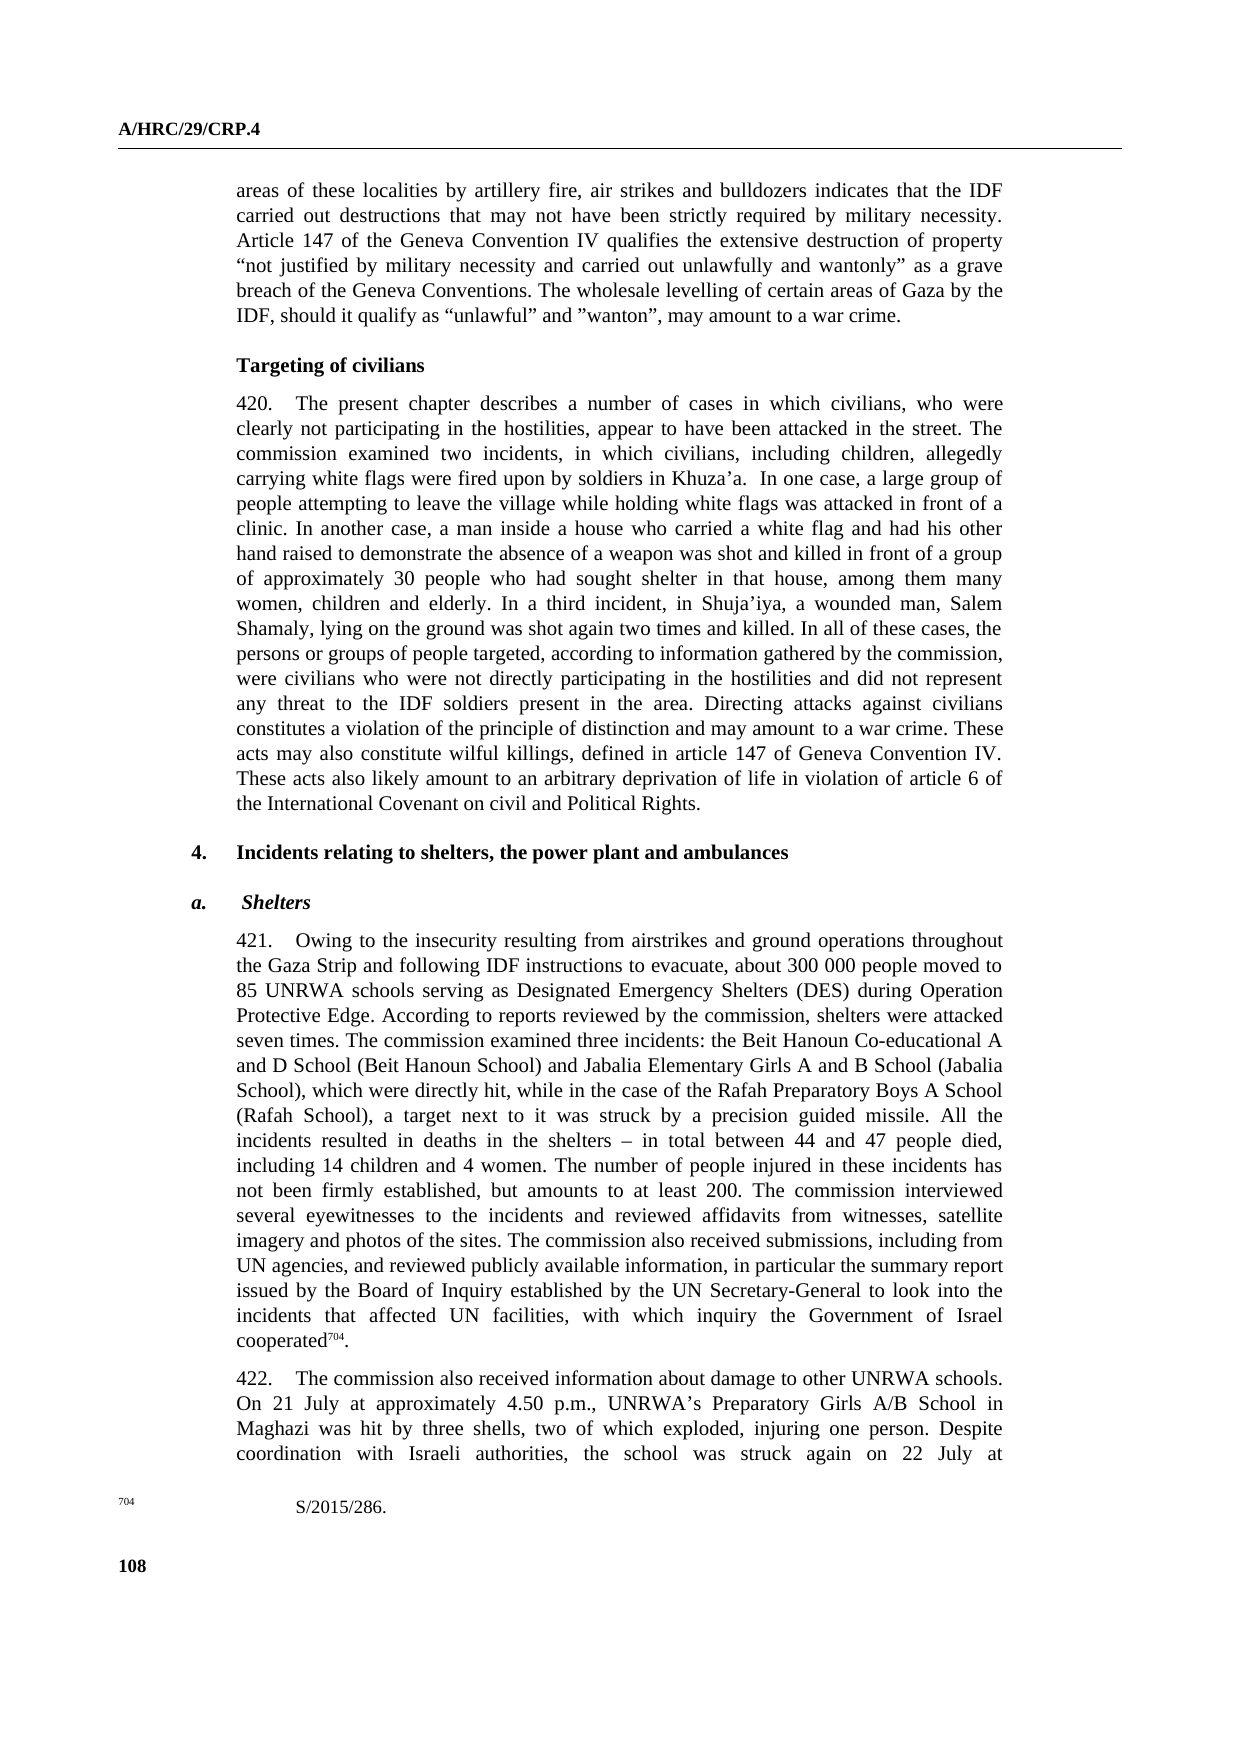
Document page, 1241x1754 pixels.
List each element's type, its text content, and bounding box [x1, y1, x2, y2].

text 421. Owing to the insecurity resulting from airstrikes and ground operations throughout the Gaza Strip and following IDF instructions to evacuate, about 300 000 people moved to 85 UNRWA schools serving as Designated Emergency Shelters (DES) during Operation Protective Edge. According to reports reviewed by the commission, shelters were attacked seven times. The commission examined three incidents: the Beit Hanoun Co-educational A and D School (Beit Hanoun School) and Jabalia Elementary Girls A and B School (Jabalia School), which were directly hit, while in the case of the Rafah Preparatory Boys A School (Rafah School), a target next to it was struck by a precision guided missile. All the incidents resulted in deaths in the shelters – in total between 44 and 47 people died, including 14 children and 4 women. The number of people injured in these incidents has not been firmly established, but amounts to at least 200. The commission interviewed several eyewitnesses to the incidents and reviewed affidavits from witnesses, satellite imagery and photos of the sites. The commission also received submissions, including from UN agencies, and reviewed publicly available information, in particular the summary report issued by the Board of Inquiry established by the UN Secretary-General to look into the incidents that affected UN facilities, with which inquiry the Government of Israel cooperated. [236, 927, 1004, 1352]
text Targeting of civilians [118, 352, 1004, 377]
text 420. The present chapter describes a number of cases in which civilians, who were clearly not participating in the hostilities, appear to have been attacked in the street. The commission examined two incidents, in which civilians, including children, allegedly carrying white flags were fired upon by soldiers in Khuza’a. In one case, a large group of people attempting to leave the village while holding white flags was attacked in front of a clinic. In another case, a man inside a house who carried a white flag and had his other hand raised to demonstrate the absence of a weapon was shot and killed in front of a group of approximately 30 people who had sought shelter in that house, among them many women, children and elderly. In a third incident, in Shuja’iya, a wounded man, Salem Shamaly, lying on the ground was shot again two times and killed. In all of these cases, the persons or groups of people targeted, according to information gathered by the commission, were civilians who were not directly participating in the hostilities and did not represent any threat to the IDF soldiers present in the area. Directing attacks against civilians constitutes a violation of the principle of distinction and may amount to a war crime. These acts may also constitute wilful killings, defined in article 147 of Geneva Convention IV. These acts also likely amount to an arbitrary deprivation of life in violation of article 6 of the International Covenant on civil and Political Rights. [236, 390, 1004, 815]
text 419. Article 23 of the 1907 Hague Regulations prohibits the destruction of property unless such destruction is required by imperative military necessity. A similar provision in Geneva Convention IV prohibits an occupying power from destroying private or public property. The extensive destruction carried out by the IDF in Shuja’iya, Khuza’a and other localities situated in proximity to the Green Line, in particular the razing of entire areas of these localities by artillery fire, air strikes and bulldozers indicates that the IDF carried out destructions that may not have been strictly required by military necessity. Article 147 of the Geneva Convention IV qualifies the extensive destruction of property “not justified by military necessity and carried out unlawfully and wantonly” as a grave breach of the Geneva Conventions. The wholesale levelling of certain areas of Gaza by the IDF, should it qualify as “unlawful” and ”wanton”, may amount to a war crime. [236, 177, 1004, 327]
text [236, 1365, 1004, 1465]
text a. Shelters [118, 890, 1004, 915]
text 4. Incidents relating to shelters, the power plant and ambulances [118, 840, 1004, 865]
